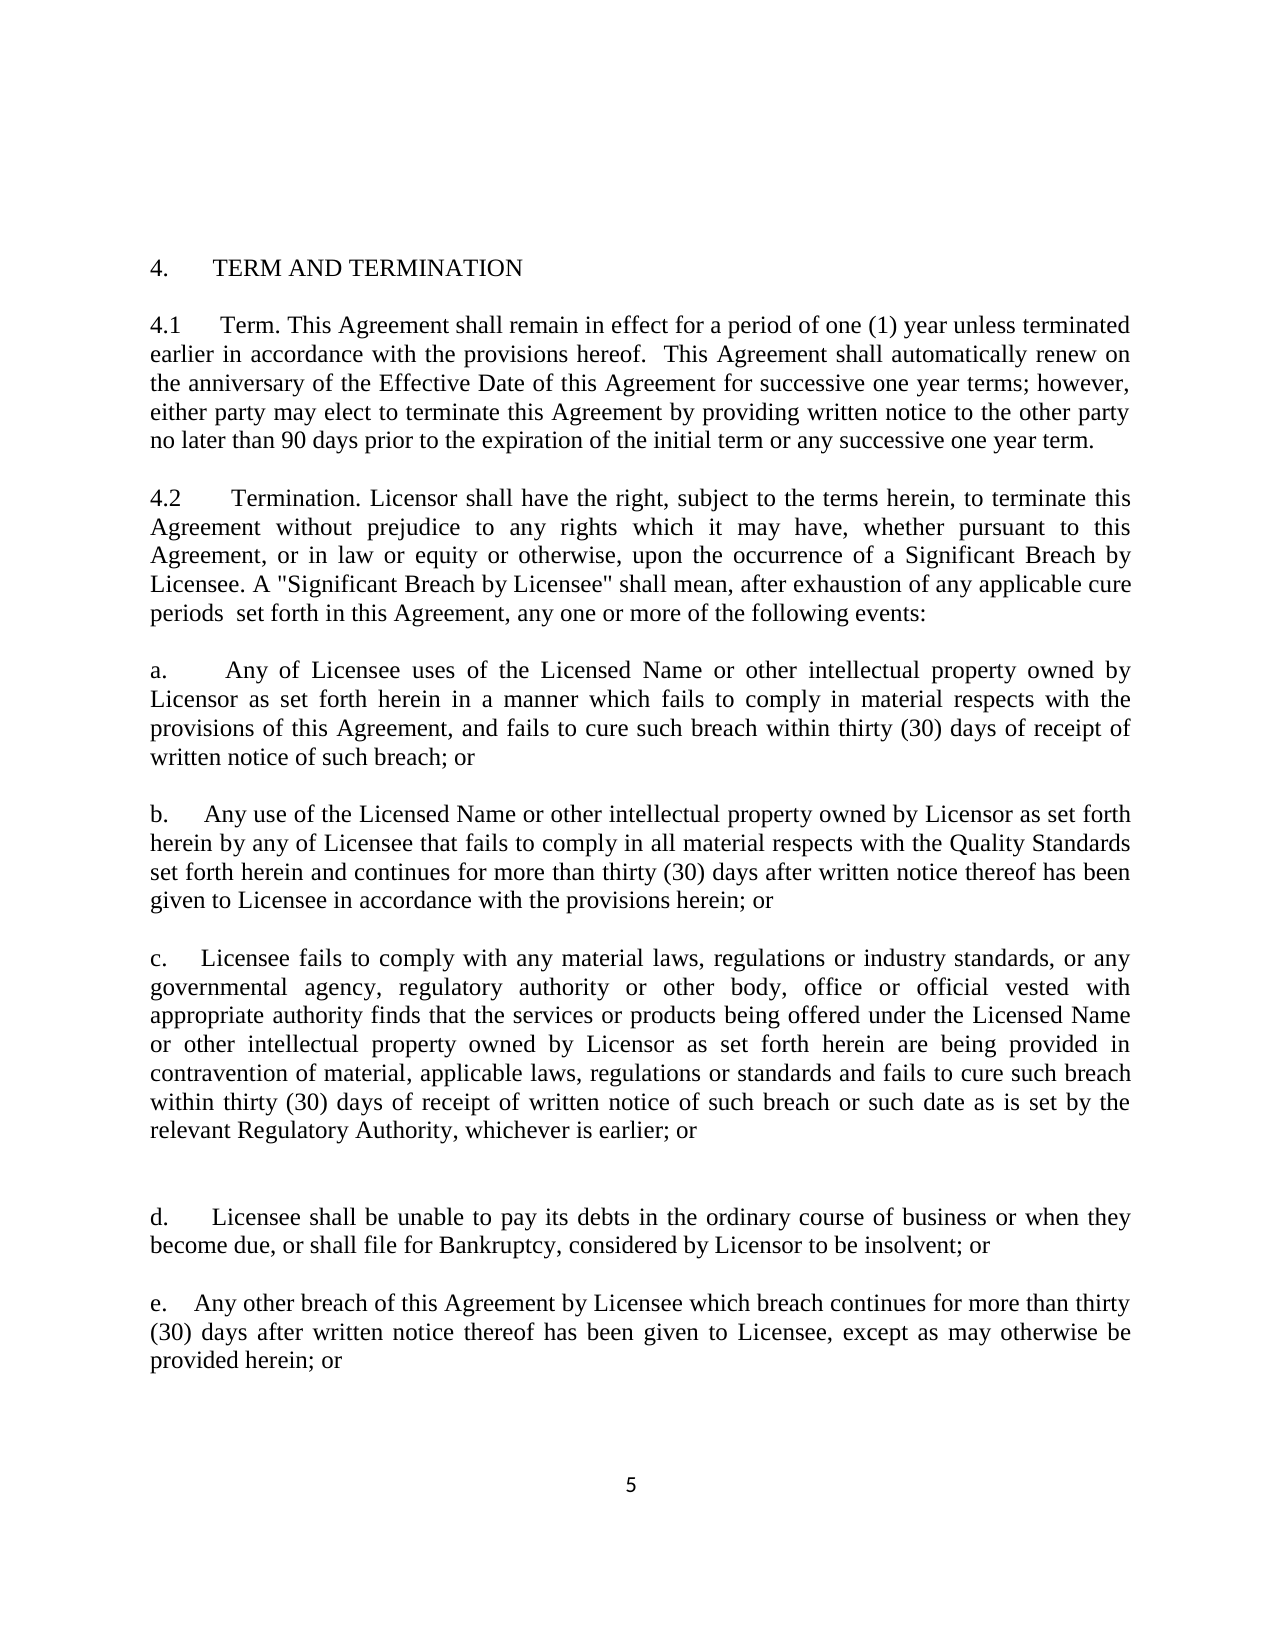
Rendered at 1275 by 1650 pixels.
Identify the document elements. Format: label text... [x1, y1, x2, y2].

text c. Licensee fails to comply with any material laws, regulations or industry standards, or any governmental agency, regulatory authority or other body, office or official vested with appropriate authority finds that the services or products being offered under the Licensed Name or other intellectual property owned by Licensor as set forth herein are being provided in contravention of material, applicable laws, regulations or standards and fails to cure such breach within thirty (30) days of receipt of written notice of such breach or such date as is set by the relevant Regulatory Authority, whichever is earlier; or [150, 943, 1131, 1144]
text a. Any of Licensee uses of the Licensed Name or other intellectual property owned by Licensor as set forth herein in a manner which fails to comply in material respects with the provisions of this Agreement, and fails to cure such breach within thirty (30) days of receipt of written notice of such breach; or [150, 656, 1132, 771]
text 4.1 Term. This Agreement shall remain in effect for a period of one (1) year unless terminated earlier in accordance with the provisions hereof. This Agreement shall automatically renew on the anniversary of the Effective Date of this Agreement for successive one year terms; however, either party may elect to terminate this Agreement by providing written notice to the other party no later than 90 days prior to the expiration of the initial term or any successive one year term. [150, 311, 1131, 454]
text b. Any use of the Licensed Name or other intellectual property owned by Licensor as set forth herein by any of Licensee that fails to comply in all material respects with the Quality Standards set forth herein and continues for more than thirty (30) days after written notice thereof has been given to Licensee in accordance with the provisions herein; or [150, 799, 1131, 914]
text d. Licensee shall be unable to pay its debts in the ordinary course of business or when they become due, or shall file for Bankruptcy, considered by Licensor to be insolvent; or [150, 1202, 1131, 1259]
text e. Any other breach of this Agreement by Licensee which breach continues for more than thirty (30) days after written notice thereof has been given to Licensee, except as may otherwise be provided herein; or [150, 1288, 1131, 1374]
text 4.2 Termination. Licensor shall have the right, subject to the terms herein, to terminate this Agreement without prejudice to any rights which it may have, whether pursuant to this Agreement, or in law or equity or otherwise, upon the occurrence of a Significant Breach by Licensee. A "Significant Breach by Licensee" shall mean, after exhaustion of any applicable cure periods set forth in this Agreement, any one or more of the following events: [150, 483, 1131, 627]
text 4. TERM AND TERMINATION [150, 253, 528, 282]
